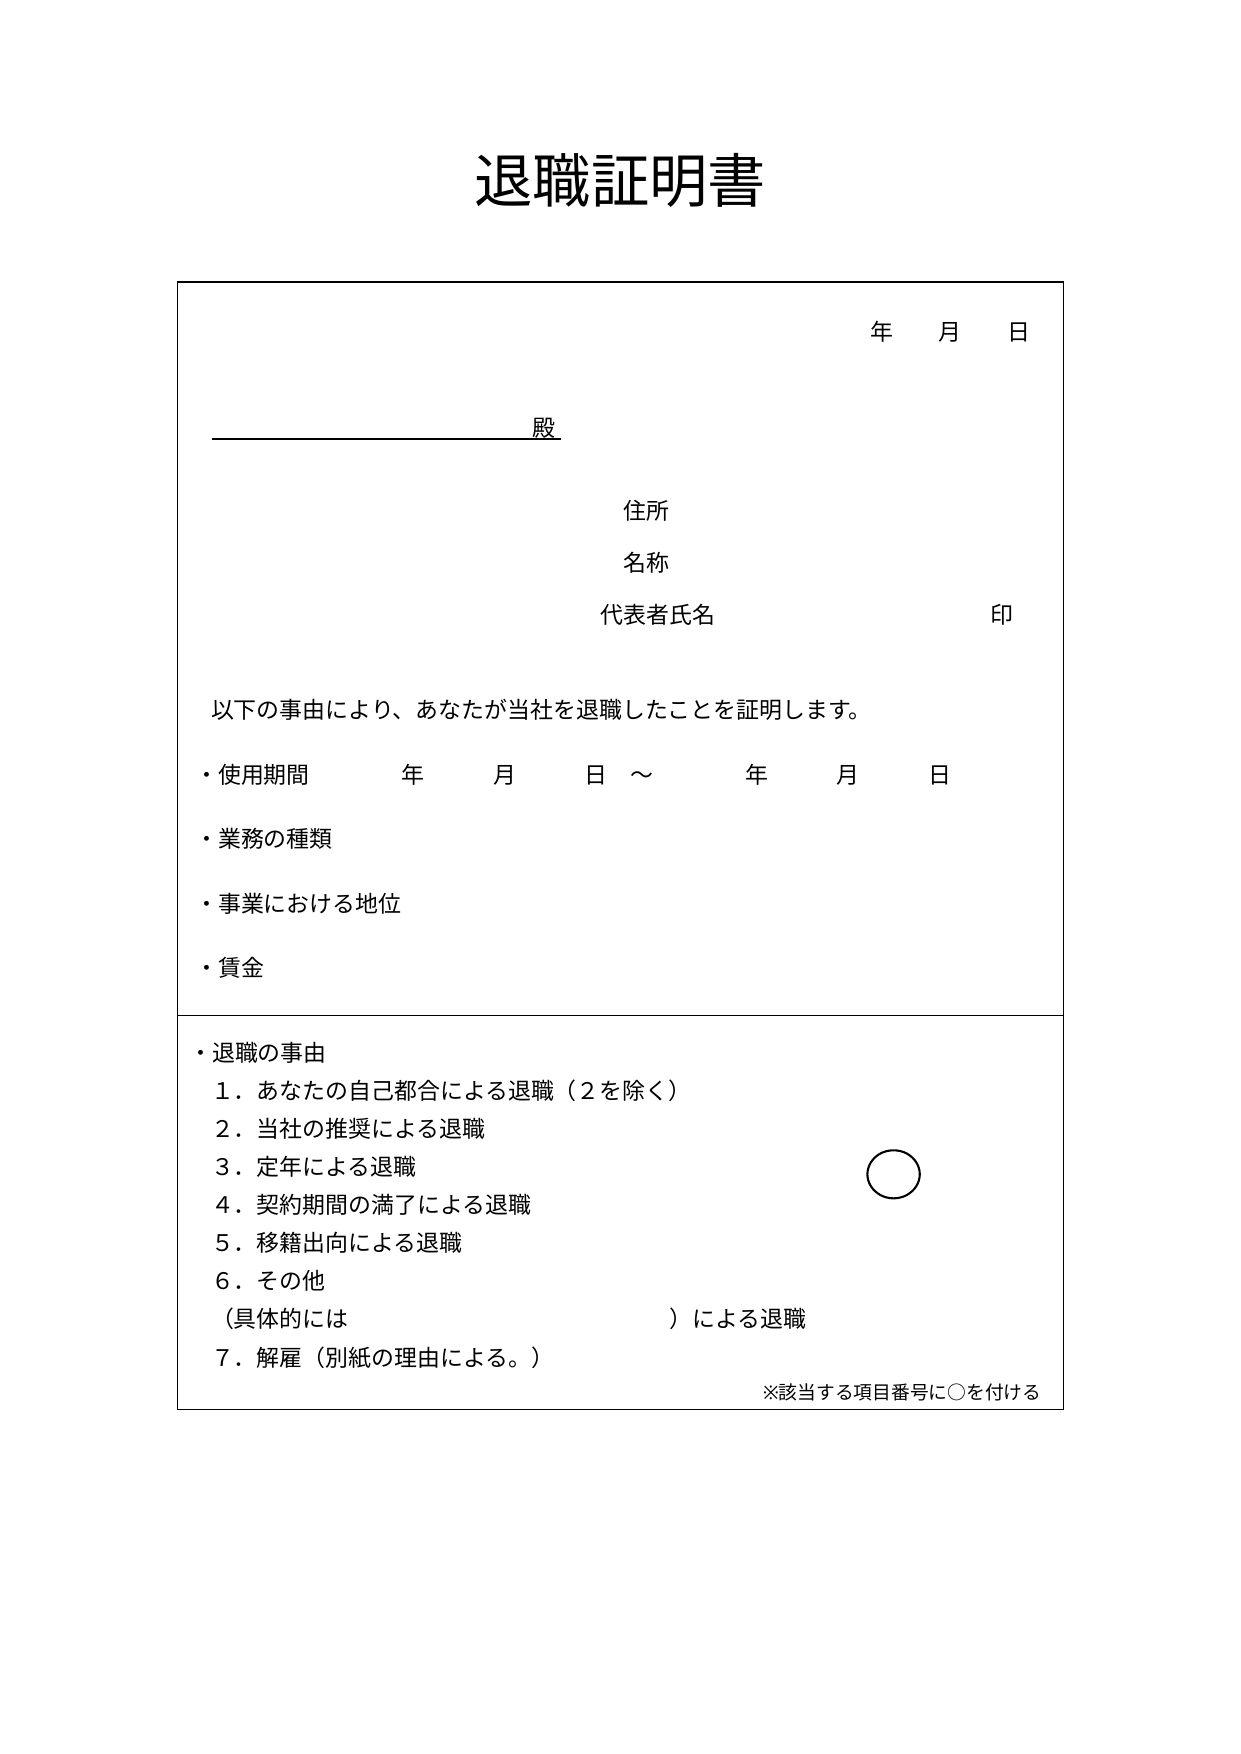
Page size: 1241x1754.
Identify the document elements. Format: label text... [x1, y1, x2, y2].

table_header 年 月 日 殿 住所 名称 代表者氏名 印 以下の事由により、あなたが当社を退職したことを証明します。 ・使用期間 年 月 日 ～ 年 月 日 ・業務の種類 ・事業における地位 ・賃金 [178, 283, 1063, 1015]
text 退職証明書 [177, 134, 1063, 219]
table_cell ・退職の事由 １．あなたの自己都合による退職（２を除く） ２．当社の推奨による退職 ３．定年による退職 ４．契約期間の満了による退職 ５．移籍出向による退職 ６．その他 （具体的には ）による退職 ７．解雇（別紙の理由による。） ※該当する項目番号に○を付ける [178, 1016, 1063, 1408]
